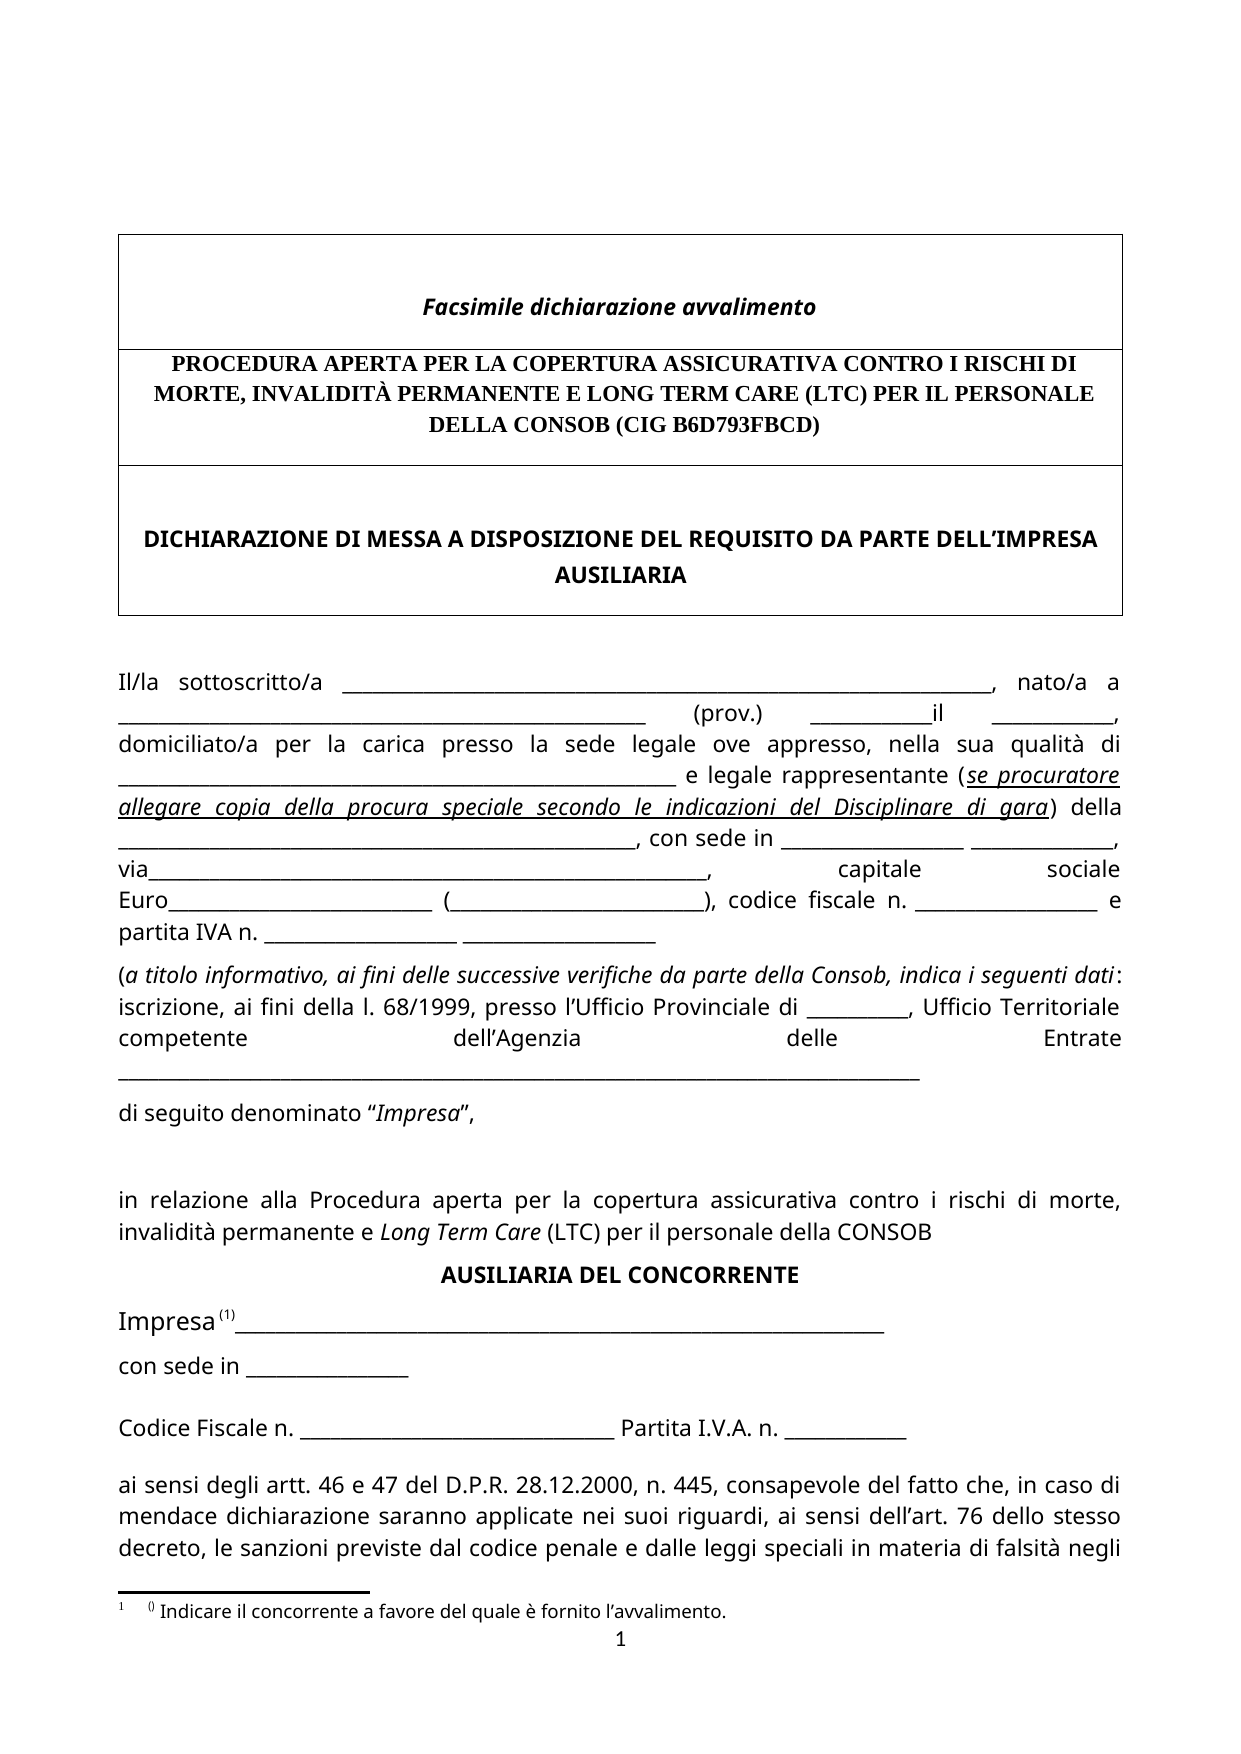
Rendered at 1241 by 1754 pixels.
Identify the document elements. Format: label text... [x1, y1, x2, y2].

table_header Facsimile dichiarazione avvalimento [119, 235, 1122, 349]
table_cell DICHIARAZIONE DI MESSA A DISPOSIZIONE DEL REQUISITO DA PARTE DELL’IMPRESA AUSILIARIA [119, 466, 1122, 615]
text (a titolo informativo, ai fini delle successive verifiche da parte della Consob, indica i seguenti dati: iscrizione, ai fini della l. 68/1999, presso l’Ufficio Provinciale di __________, Ufficio Territoriale competente dell’Agenzia delle Entrate _______________________________________________________________________________ [118, 959, 1122, 1084]
text Impresa ()________________________________________________________________ [118, 1303, 1122, 1337]
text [118, 1469, 1122, 1563]
text Il/la sottoscritto/a ________________________________________________________________, nato/a a ____________________________________________________ (prov.) ____________il ____________, domiciliato/a per la carica presso la sede legale ove appresso, nella sua qualità di _______________________________________________________ e legale rappresentante (se procuratore allegare copia della procura speciale secondo le indicazioni del Disciplinare di gara) della ___________________________________________________, con sede in __________________ ______________, via_______________________________________________________, capitale sociale Euro__________________________ (_________________________), codice fiscale n. __________________ e partita IVA n. ___________________ ___________________ [118, 666, 1122, 947]
text di seguito denominato “Impresa”, [118, 1097, 1122, 1128]
text Codice Fiscale n. _______________________________ Partita I.V.A. n. ____________ [118, 1412, 1122, 1443]
text in relazione alla Procedura aperta per la copertura assicurativa contro i rischi di morte, invalidità permanente e Long Term Care (LTC) per il personale della CONSOB [118, 1184, 1122, 1247]
text AUSILIARIA DEL CONCORRENTE [118, 1259, 1122, 1291]
text con sede in ________________ [118, 1350, 1122, 1381]
table_cell PROCEDURA APERTA PER LA COPERTURA ASSICURATIVA CONTRO I RISCHI DI MORTE, INVALIDITÀ PERMANENTE E LONG TERM CARE (LTC) PER IL PERSONALE DELLA CONSOB (CIG B6D793FBCD) [119, 350, 1122, 465]
